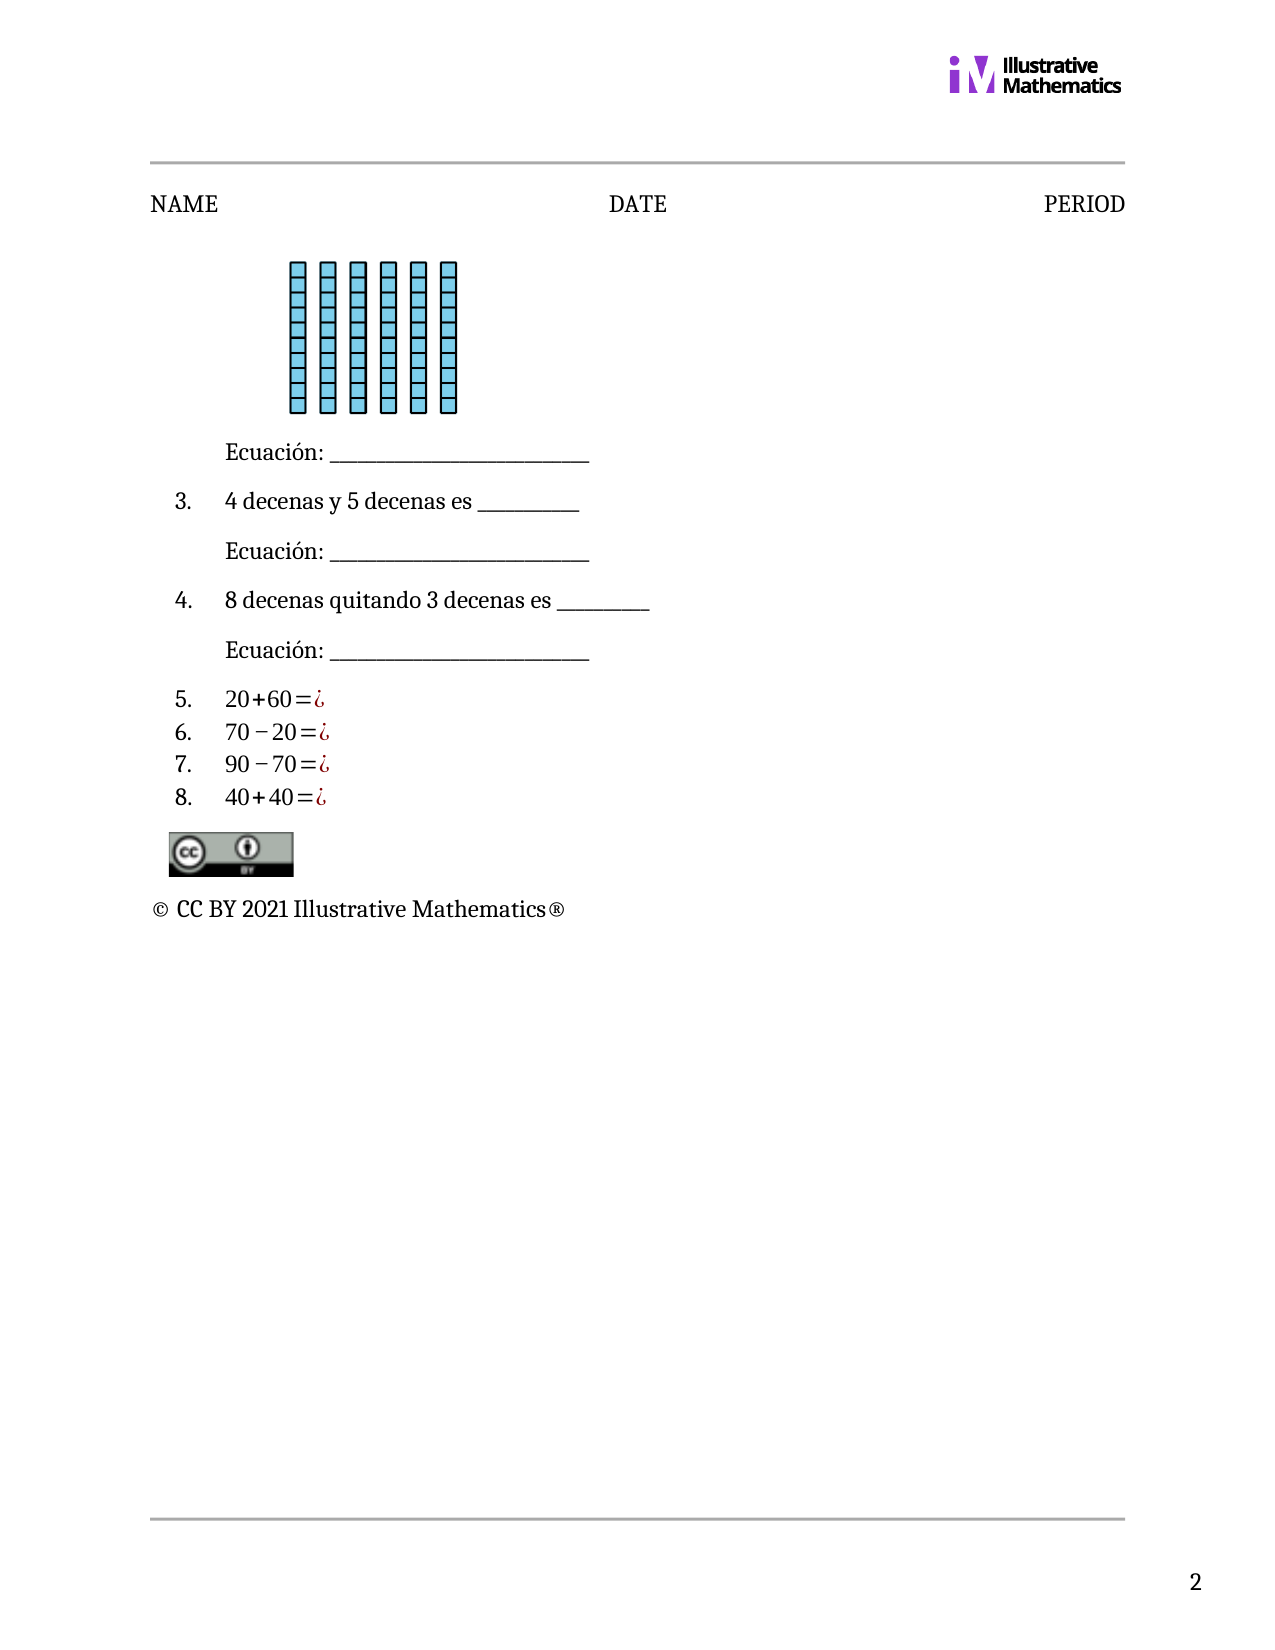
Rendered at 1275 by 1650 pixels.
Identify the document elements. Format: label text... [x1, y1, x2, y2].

picture [168, 832, 294, 877]
picture [243, 247, 488, 428]
list Ecuación: ____________________________ [175, 537, 1125, 565]
list 8 decenas quitando 3 decenas es __________ [175, 586, 1125, 615]
list Ecuación: ____________________________ [175, 437, 1125, 466]
list 4 decenas y 5 decenas es ___________ [175, 487, 1125, 516]
list Ecuación: ____________________________ [175, 636, 1125, 664]
text © CC BY 2021 Illustrative Mathematics® [150, 895, 1125, 924]
picture [949, 55, 1121, 93]
